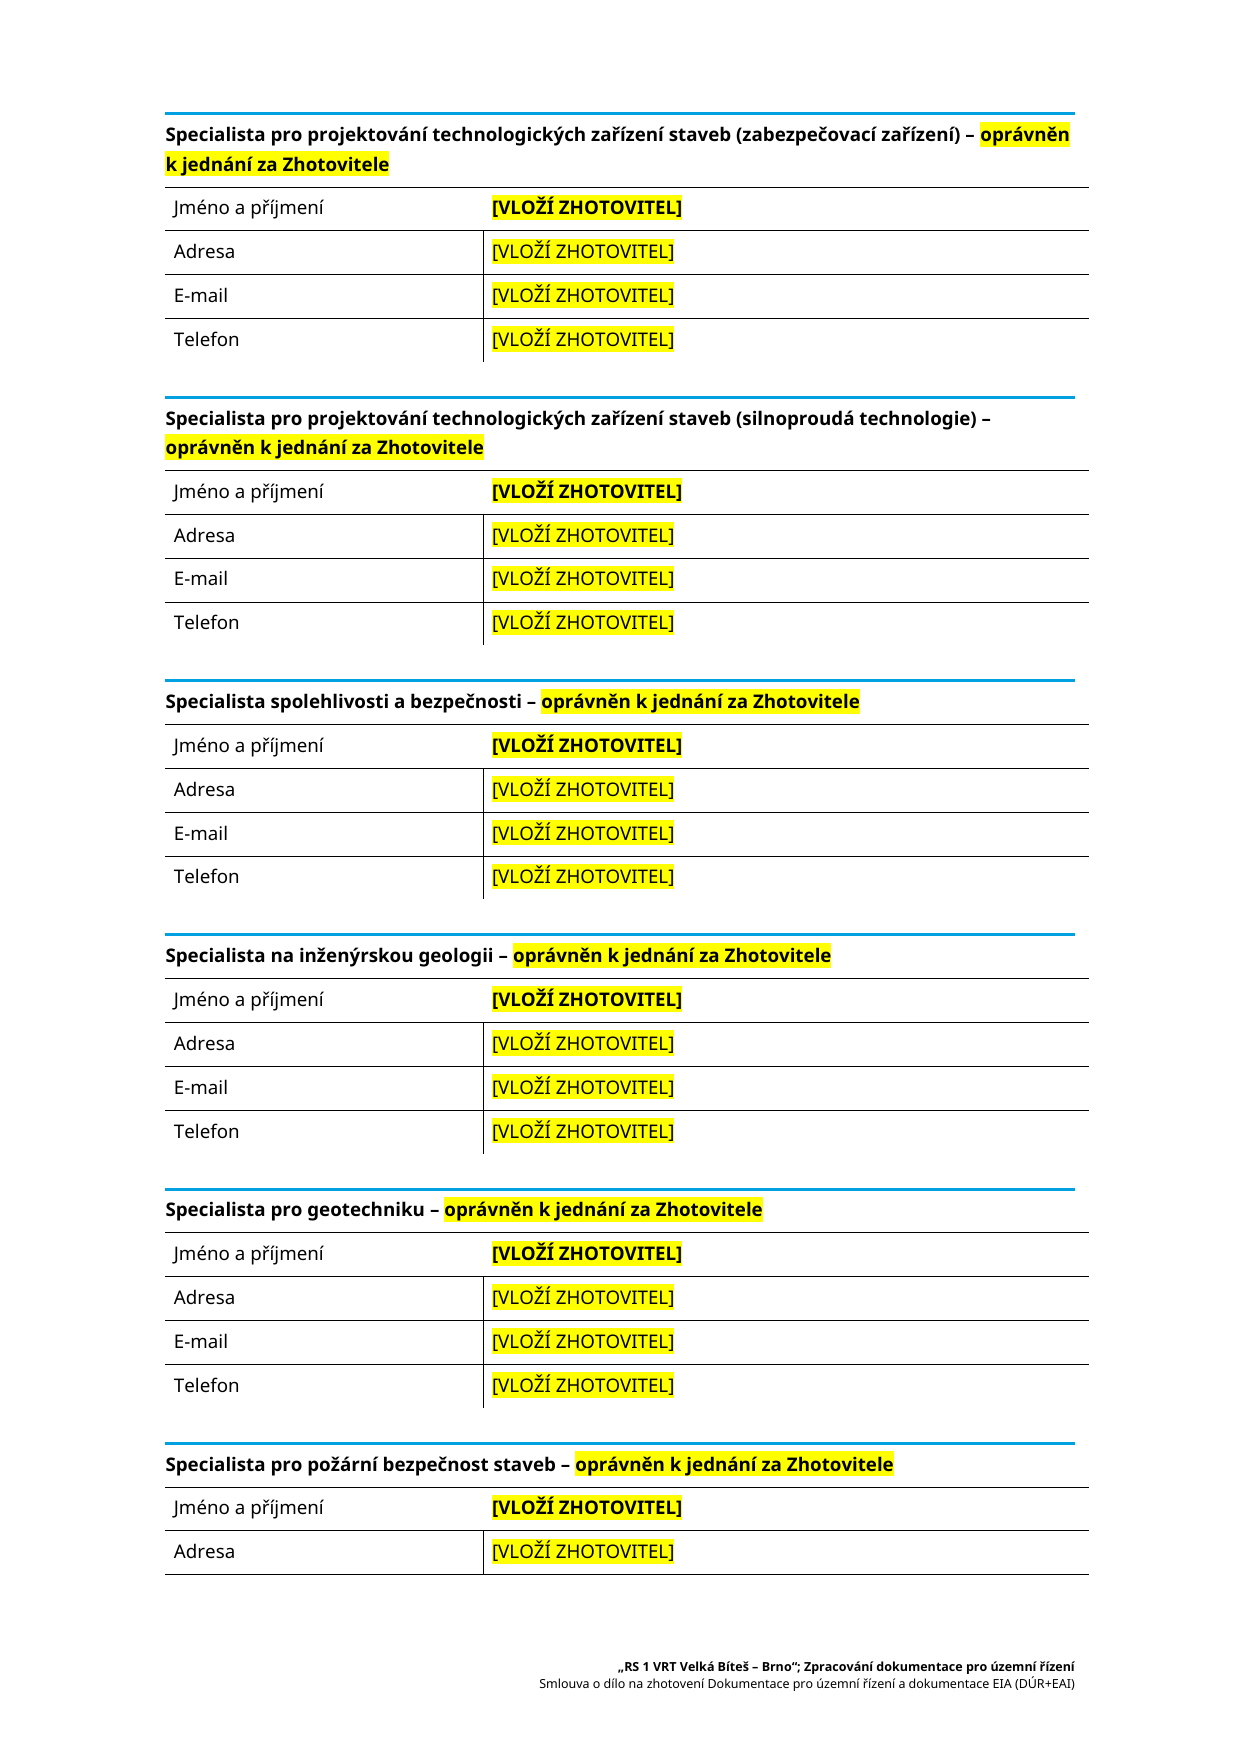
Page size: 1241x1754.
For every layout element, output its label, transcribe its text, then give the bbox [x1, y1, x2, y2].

table_header Jméno a příjmení [165, 1233, 484, 1276]
table_cell [VLOŽÍ ZHOTOVITEL] [484, 1321, 1089, 1364]
table_header Jméno a příjmení [165, 979, 484, 1022]
table_cell E-mail [165, 1067, 483, 1110]
table_cell [VLOŽÍ ZHOTOVITEL] [484, 1023, 1089, 1066]
table_cell E-mail [165, 275, 483, 318]
table_header [VLOŽÍ ZHOTOVITEL] [484, 979, 1089, 1022]
table_cell [VLOŽÍ ZHOTOVITEL] [484, 1277, 1089, 1320]
text Specialista pro projektování technologických zařízení staveb (zabezpečovací zařízení) – oprávněn k jednání za Zhotovitele [165, 115, 1075, 176]
table_cell Adresa [165, 1277, 483, 1320]
table_cell [VLOŽÍ ZHOTOVITEL] [484, 1067, 1089, 1110]
table_cell [VLOŽÍ ZHOTOVITEL] [484, 1365, 1089, 1408]
text Specialista spolehlivosti a bezpečnosti – oprávněn k jednání za Zhotovitele [165, 682, 1075, 714]
table_header [VLOŽÍ ZHOTOVITEL] [484, 725, 1089, 768]
table_cell [VLOŽÍ ZHOTOVITEL] [484, 275, 1089, 318]
table_cell Telefon [165, 1111, 483, 1153]
text Specialista pro požární bezpečnost staveb – oprávněn k jednání za Zhotovitele [165, 1445, 1075, 1476]
table_cell [VLOŽÍ ZHOTOVITEL] [484, 769, 1089, 812]
table_header Jméno a příjmení [165, 471, 484, 514]
table_cell Adresa [165, 769, 483, 812]
table_cell Telefon [165, 319, 483, 362]
table_cell [VLOŽÍ ZHOTOVITEL] [484, 1531, 1089, 1574]
table_header [VLOŽÍ ZHOTOVITEL] [484, 1488, 1089, 1530]
table_cell E-mail [165, 813, 483, 856]
table_cell Telefon [165, 603, 483, 645]
table_cell [VLOŽÍ ZHOTOVITEL] [484, 515, 1089, 557]
table_cell Adresa [165, 515, 483, 557]
text Specialista pro geotechniku – oprávněn k jednání za Zhotovitele [165, 1191, 1075, 1222]
table_cell [VLOŽÍ ZHOTOVITEL] [484, 1111, 1089, 1153]
table_cell Adresa [165, 231, 483, 274]
text Specialista pro projektování technologických zařízení staveb (silnoproudá technologie) – oprávněn k jednání za Zhotovitele [165, 399, 1075, 460]
text Specialista na inženýrskou geologii – oprávněn k jednání za Zhotovitele [165, 936, 1075, 968]
table_header Jméno a příjmení [165, 188, 484, 230]
table_header [VLOŽÍ ZHOTOVITEL] [484, 471, 1089, 514]
table_cell Telefon [165, 857, 483, 899]
table_cell Adresa [165, 1531, 483, 1574]
table_cell [VLOŽÍ ZHOTOVITEL] [484, 231, 1089, 274]
table_header Jméno a příjmení [165, 1488, 484, 1530]
table_cell [VLOŽÍ ZHOTOVITEL] [484, 559, 1089, 601]
table_header Jméno a příjmení [165, 725, 484, 768]
table_cell E-mail [165, 559, 483, 601]
table_cell [VLOŽÍ ZHOTOVITEL] [484, 319, 1089, 362]
table_header [VLOŽÍ ZHOTOVITEL] [484, 188, 1089, 230]
table_cell E-mail [165, 1321, 483, 1364]
table_cell Telefon [165, 1365, 483, 1408]
table_cell [VLOŽÍ ZHOTOVITEL] [484, 813, 1089, 856]
table_cell [VLOŽÍ ZHOTOVITEL] [484, 603, 1089, 645]
table_cell Adresa [165, 1023, 483, 1066]
table_header [VLOŽÍ ZHOTOVITEL] [484, 1233, 1089, 1276]
table_cell [VLOŽÍ ZHOTOVITEL] [484, 857, 1089, 899]
